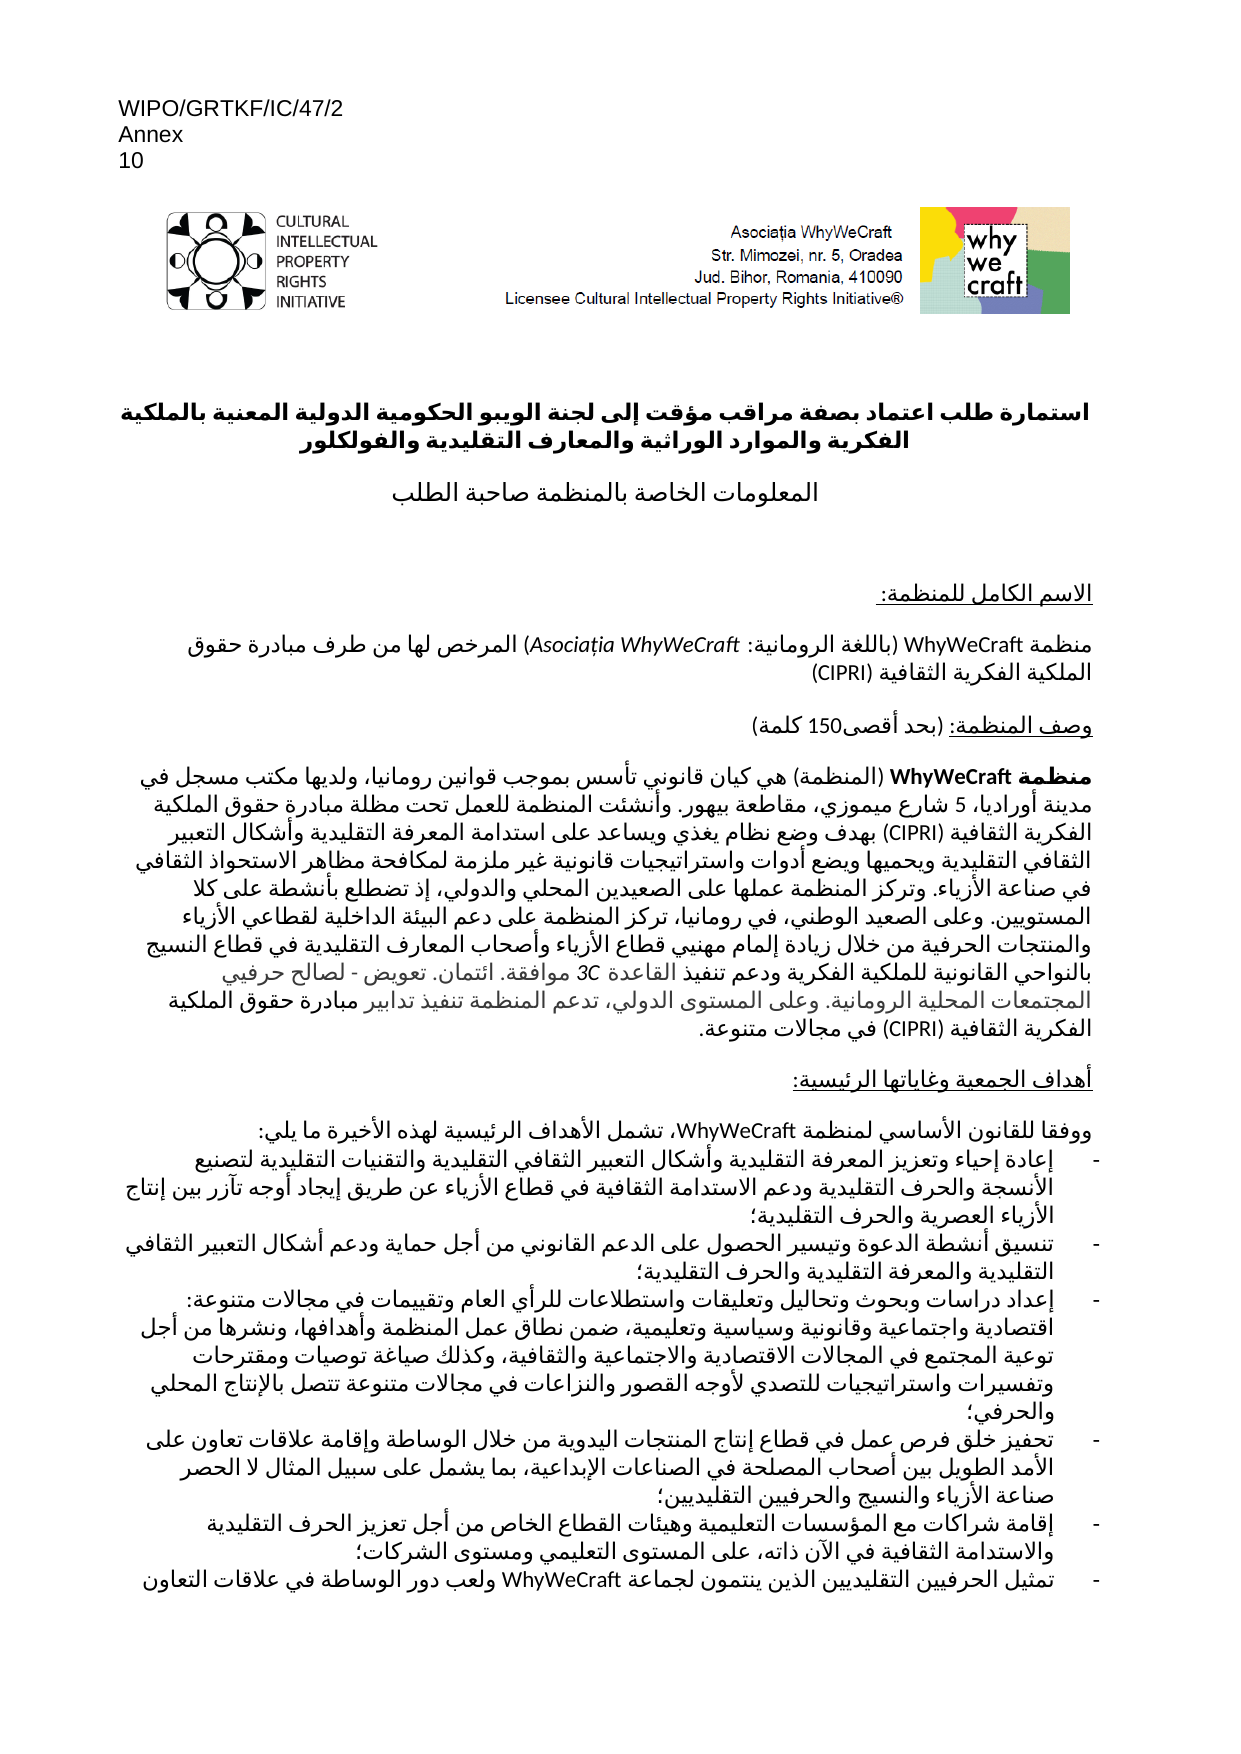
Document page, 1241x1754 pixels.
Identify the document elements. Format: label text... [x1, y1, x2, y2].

text منظمة WhyWeCraft (المنظمة) هي كيان قانوني تأسس بموجب قوانين رومانيا، ولديها مكتب مسجل في مدينة أوراديا، 5 شارع ميموزي، مقاطعة بيهور. وأنشئت المنظمة للعمل تحت مظلة مبادرة حقوق الملكية الفكرية الثقافية (CIPRI) بهدف وضع نظام يغذي ويساعد على استدامة المعرفة التقليدية وأشكال التعبير الثقافي التقليدية ويحميها ويضع أدوات واستراتيجيات قانونية غير ملزمة لمكافحة مظاهر الاستحواذ الثقافي في صناعة الأزياء. وتركز المنظمة عملها على الصعيدين المحلي والدولي، إذ تضطلع بأنشطة على كلا المستويين. وعلى الصعيد الوطني، في رومانيا، تركز المنظمة على دعم البيئة الداخلية لقطاعي الأزياء والمنتجات الحرفية من خلال زيادة إلمام مهنيي قطاع الأزياء وأصحاب المعارف التقليدية في قطاع النسيج بالنواحي القانونية للملكية الفكرية ودعم تنفيذ القاعدة 3C موافقة. ائتمان. تعويض - لصالح حرفيي المجتمعات المحلية الرومانية. وعلى المستوى الدولي، تدعم المنظمة تنفيذ تدابير مبادرة حقوق الملكية الفكرية الثقافية (CIPRI) في مجالات متنوعة. [118, 762, 1092, 1043]
text أهداف الجمعية وغاياتها الرئيسية: [118, 1066, 1092, 1093]
list تنسيق أنشطة الدعوة وتيسير الحصول على الدعم القانوني من أجل حماية ودعم أشكال التعبير الثقافي التقليدية والمعرفة التقليدية والحرف التقليدية؛ [118, 1229, 1092, 1285]
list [118, 1565, 1092, 1593]
text الاسم الكامل للمنظمة: [118, 579, 1092, 607]
text استمارة طلب اعتماد بصفة مراقب مؤقت إلى لجنة الويبو الحكومية الدولية المعنية بالملكية الفكرية والموارد الوراثية والمعارف التقليدية والفولكلور [118, 398, 1092, 454]
list إعادة إحياء وتعزيز المعرفة التقليدية وأشكال التعبير الثقافي التقليدية والتقنيات التقليدية لتصنيع الأنسجة والحرف التقليدية ودعم الاستدامة الثقافية في قطاع الأزياء عن طريق إيجاد أوجه تآزر بين إنتاج الأزياء العصرية والحرف التقليدية؛ [118, 1145, 1092, 1229]
list إقامة شراكات مع المؤسسات التعليمية وهيئات القطاع الخاص من أجل تعزيز الحرف التقليدية والاستدامة الثقافية في الآن ذاته، على المستوى التعليمي ومستوى الشركات؛ [118, 1509, 1092, 1565]
list تحفيز خلق فرص عمل في قطاع إنتاج المنتجات اليدوية من خلال الوساطة وإقامة علاقات تعاون على الأمد الطويل بين أصحاب المصلحة في الصناعات الإبداعية، بما يشمل على سبيل المثال لا الحصر صناعة الأزياء والنسيج والحرفيين التقليديين؛ [118, 1425, 1092, 1509]
text منظمة WhyWeCraft (باللغة الرومانية: Asociația WhyWeCraft) المرخص لها من طرف مبادرة حقوق الملكية الفكرية الثقافية (CIPRI) [118, 630, 1092, 686]
text ووفقا للقانون الأساسي لمنظمة WhyWeCraft، تشمل الأهداف الرئيسية لهذه الأخيرة ما يلي: [118, 1116, 1092, 1144]
text وصف المنظمة: (بحد أقصى150 كلمة) [118, 711, 1092, 739]
text المعلومات الخاصة بالمنظمة صاحبة الطلب [118, 477, 1092, 507]
picture [142, 200, 1093, 323]
list إعداد دراسات وبحوث وتحاليل وتعليقات واستطلاعات للرأي العام وتقييمات في مجالات متنوعة: اقتصادية واجتماعية وقانونية وسياسية وتعليمية، ضمن نطاق عمل المنظمة وأهدافها، ونشرها من أجل توعية المجتمع في المجالات الاقتصادية والاجتماعية والثقافية، وكذلك صياغة توصيات ومقترحات وتفسيرات واستراتيجيات للتصدي لأوجه القصور والنزاعات في مجالات متنوعة تتصل بالإنتاج المحلي والحرفي؛ [118, 1285, 1092, 1425]
